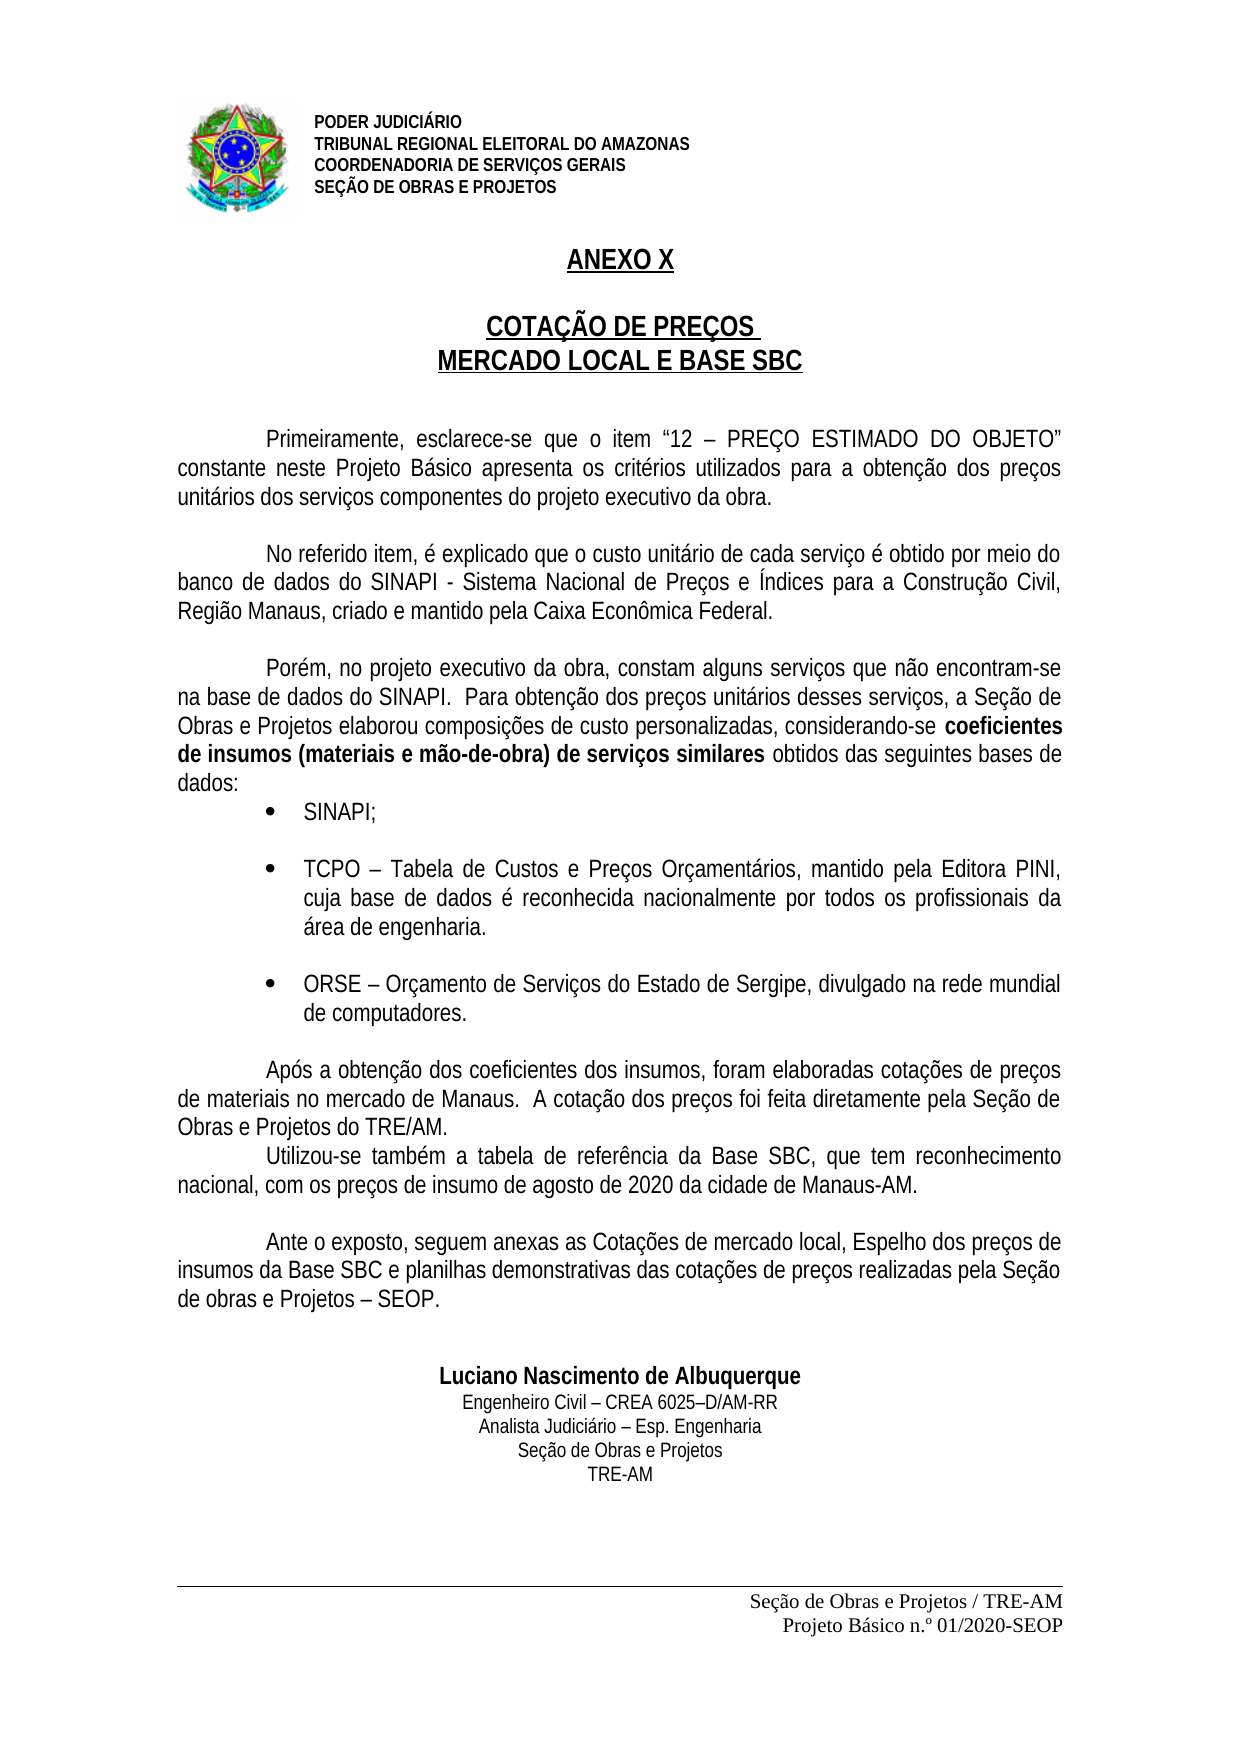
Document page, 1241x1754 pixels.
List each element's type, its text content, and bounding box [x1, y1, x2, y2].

subtitle COTAÇÃO DE PREÇOS [177, 309, 1063, 343]
list SINAPI; [266, 797, 1063, 825]
text Porém, no projeto executivo da obra, constam alguns serviços que não encontram-se na base de dados do SINAPI. Para obtenção dos preços unitários desses serviços, a Seção de Obras e Projetos elaborou composições de custo personalizadas, considerando-se coeficientes de insumos (materiais e mão-de-obra) de serviços similares obtidos das seguintes bases de dados: [177, 653, 1063, 797]
text ANEXO X [177, 242, 1063, 276]
text Após a obtenção dos coeficientes dos insumos, foram elaboradas cotações de preços de materiais no mercado de Manaus. A cotação dos preços foi feita diretamente pela Seção de Obras e Projetos do TRE/AM. [177, 1055, 1063, 1141]
text Analista Judiciário – Esp. Engenharia [177, 1413, 1063, 1437]
text Seção de Obras e Projetos [177, 1437, 1063, 1461]
text Ante o exposto, seguem anexas as Cotações de mercado local, Espelho dos preços de insumos da Base SBC e planilhas demonstrativas das cotações de preços realizadas pela Seção de obras e Projetos – SEOP. [177, 1227, 1063, 1313]
list ORSE – Orçamento de Serviços do Estado de Sergipe, divulgado na rede mundial de computadores. [266, 969, 1063, 1026]
text Primeiramente, esclarece-se que o item “12 – PREÇO ESTIMADO DO OBJETO” constante neste Projeto Básico apresenta os critérios utilizados para a obtenção dos preços unitários dos serviços componentes do projeto executivo da obra. [177, 424, 1063, 510]
text Utilizou-se também a tabela de referência da Base SBC, que tem reconhecimento nacional, com os preços de insumo de agosto de 2020 da cidade de Manaus-AM. [177, 1141, 1063, 1198]
text No referido item, é explicado que o custo unitário de cada serviço é obtido por meio do banco de dados do SINAPI - Sistema Nacional de Preços e Índices para a Construção Civil, Região Manaus, criado e mantido pela Caixa Econômica Federal. [177, 539, 1063, 625]
subtitle Luciano Nascimento de Albuquerque [177, 1361, 1063, 1389]
text TRE-AM [177, 1461, 1063, 1485]
list TCPO – Tabela de Custos e Preços Orçamentários, mantido pela Editora PINI, cuja base de dados é reconhecida nacionalmente por todos os profissionais da área de engenharia. [266, 854, 1063, 940]
subtitle MERCADO LOCAL E BASE SBC [177, 343, 1063, 376]
text Engenheiro Civil – CREA 6025–D/AM-RR [177, 1389, 1063, 1413]
